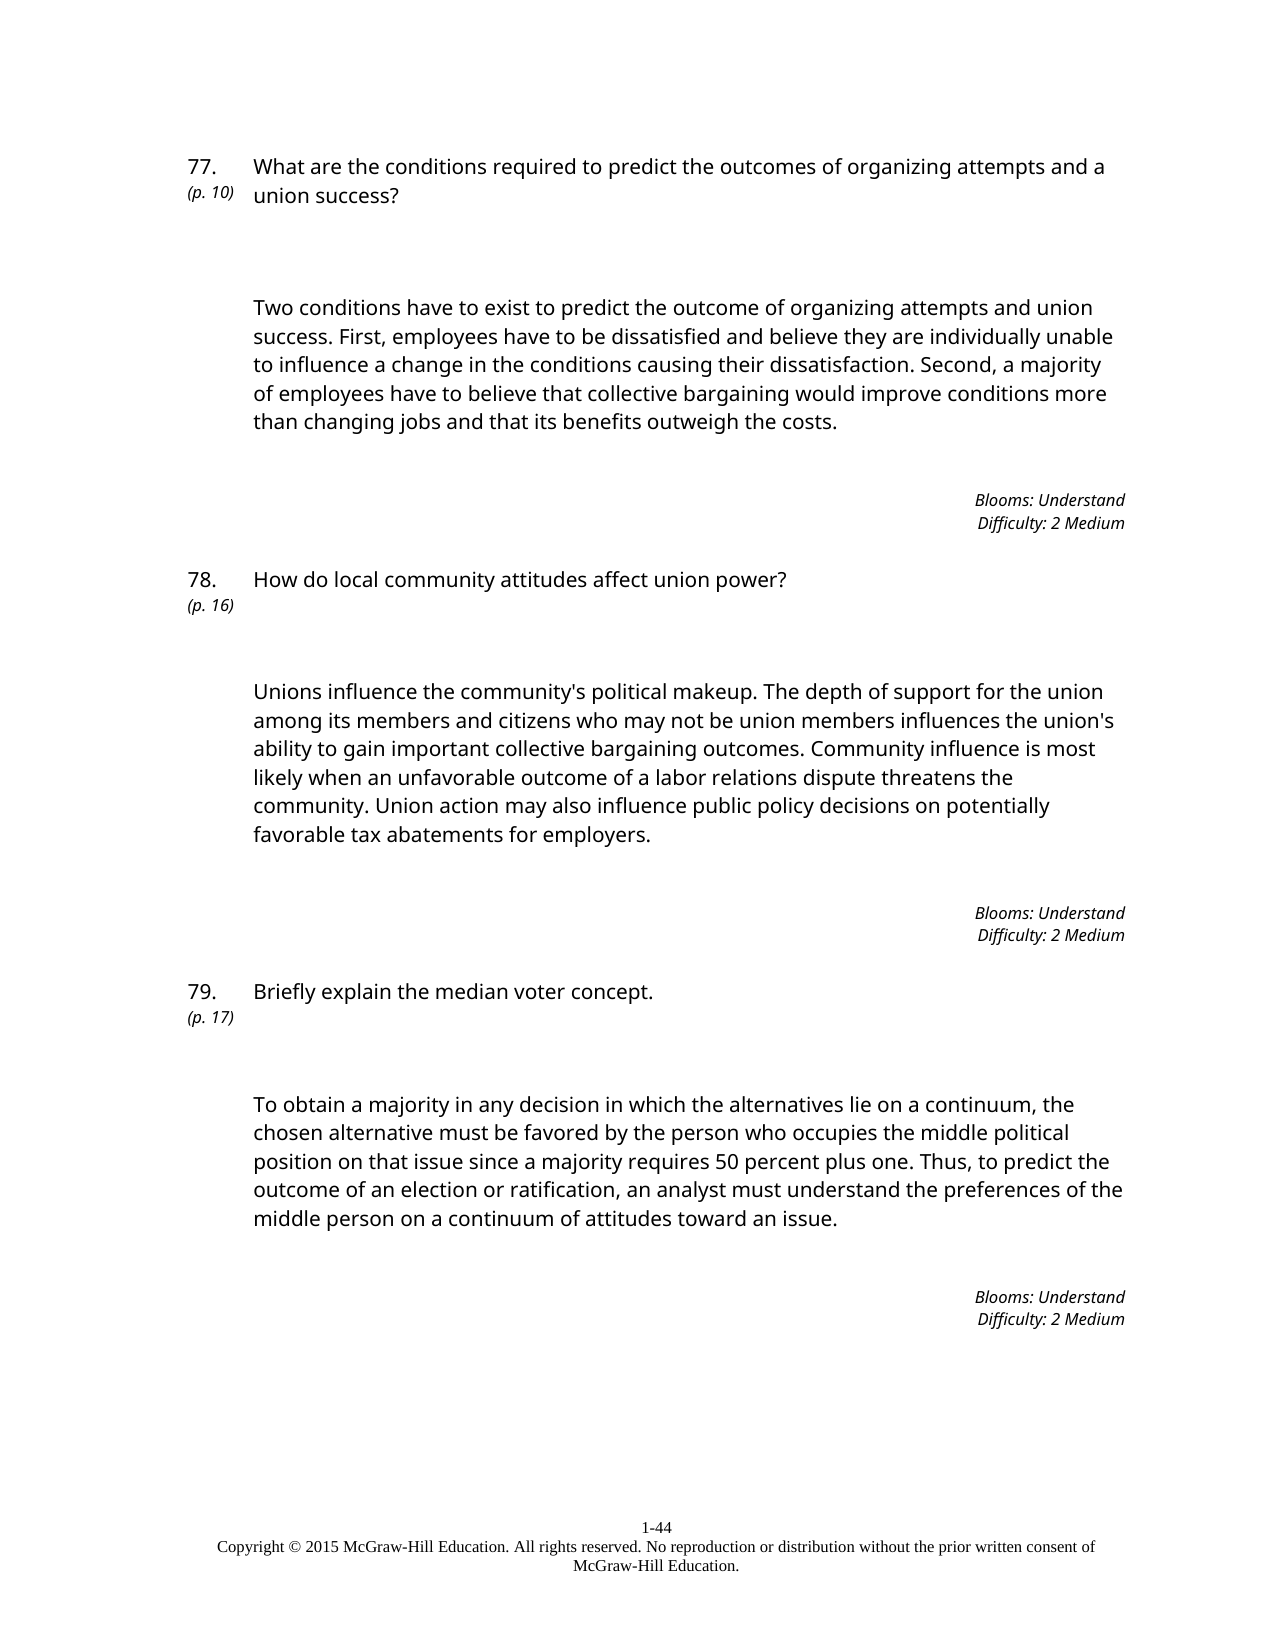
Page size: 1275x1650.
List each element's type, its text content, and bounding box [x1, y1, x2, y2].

table_header 78. (p. 16) [188, 565, 253, 876]
table_header 77. (p. 10) [188, 153, 253, 463]
table_header What are the conditions required to predict the outcomes of organizing attempts and a union success? Two conditions have to exist to predict the outcome of organizing attempts and union success. First, employees have to be dissatisfied and believe they are individually unable to influence a change in the conditions causing their dissatisfaction. Second, a majority of employees have to believe that collective bargaining would improve conditions more than changing jobs and that its benefits outweigh the costs. [253, 153, 1125, 463]
table_header Blooms: Understand Difficulty: 2 Medium [188, 901, 1125, 975]
table_header 79. (p. 17) [188, 977, 253, 1260]
table_header Briefly explain the median voter concept. To obtain a majority in any decision in which the alternatives lie on a continuum, the chosen alternative must be favored by the person who occupies the middle political position on that issue since a majority requires 50 percent plus one. Thus, to predict the outcome of an election or ratification, an analyst must understand the preferences of the middle person on a continuum of attitudes toward an issue. [253, 977, 1125, 1260]
table_header Blooms: Understand Difficulty: 2 Medium [188, 1285, 1125, 1359]
table_header Blooms: Understand Difficulty: 2 Medium [188, 489, 1125, 562]
table_header How do local community attitudes affect union power? Unions influence the community's political makeup. The depth of support for the union among its members and citizens who may not be union members influences the union's ability to gain important collective bargaining outcomes. Community influence is most likely when an unfavorable outcome of a labor relations dispute threatens the community. Union action may also influence public policy decisions on potentially favorable tax abatements for employers. [253, 565, 1125, 876]
